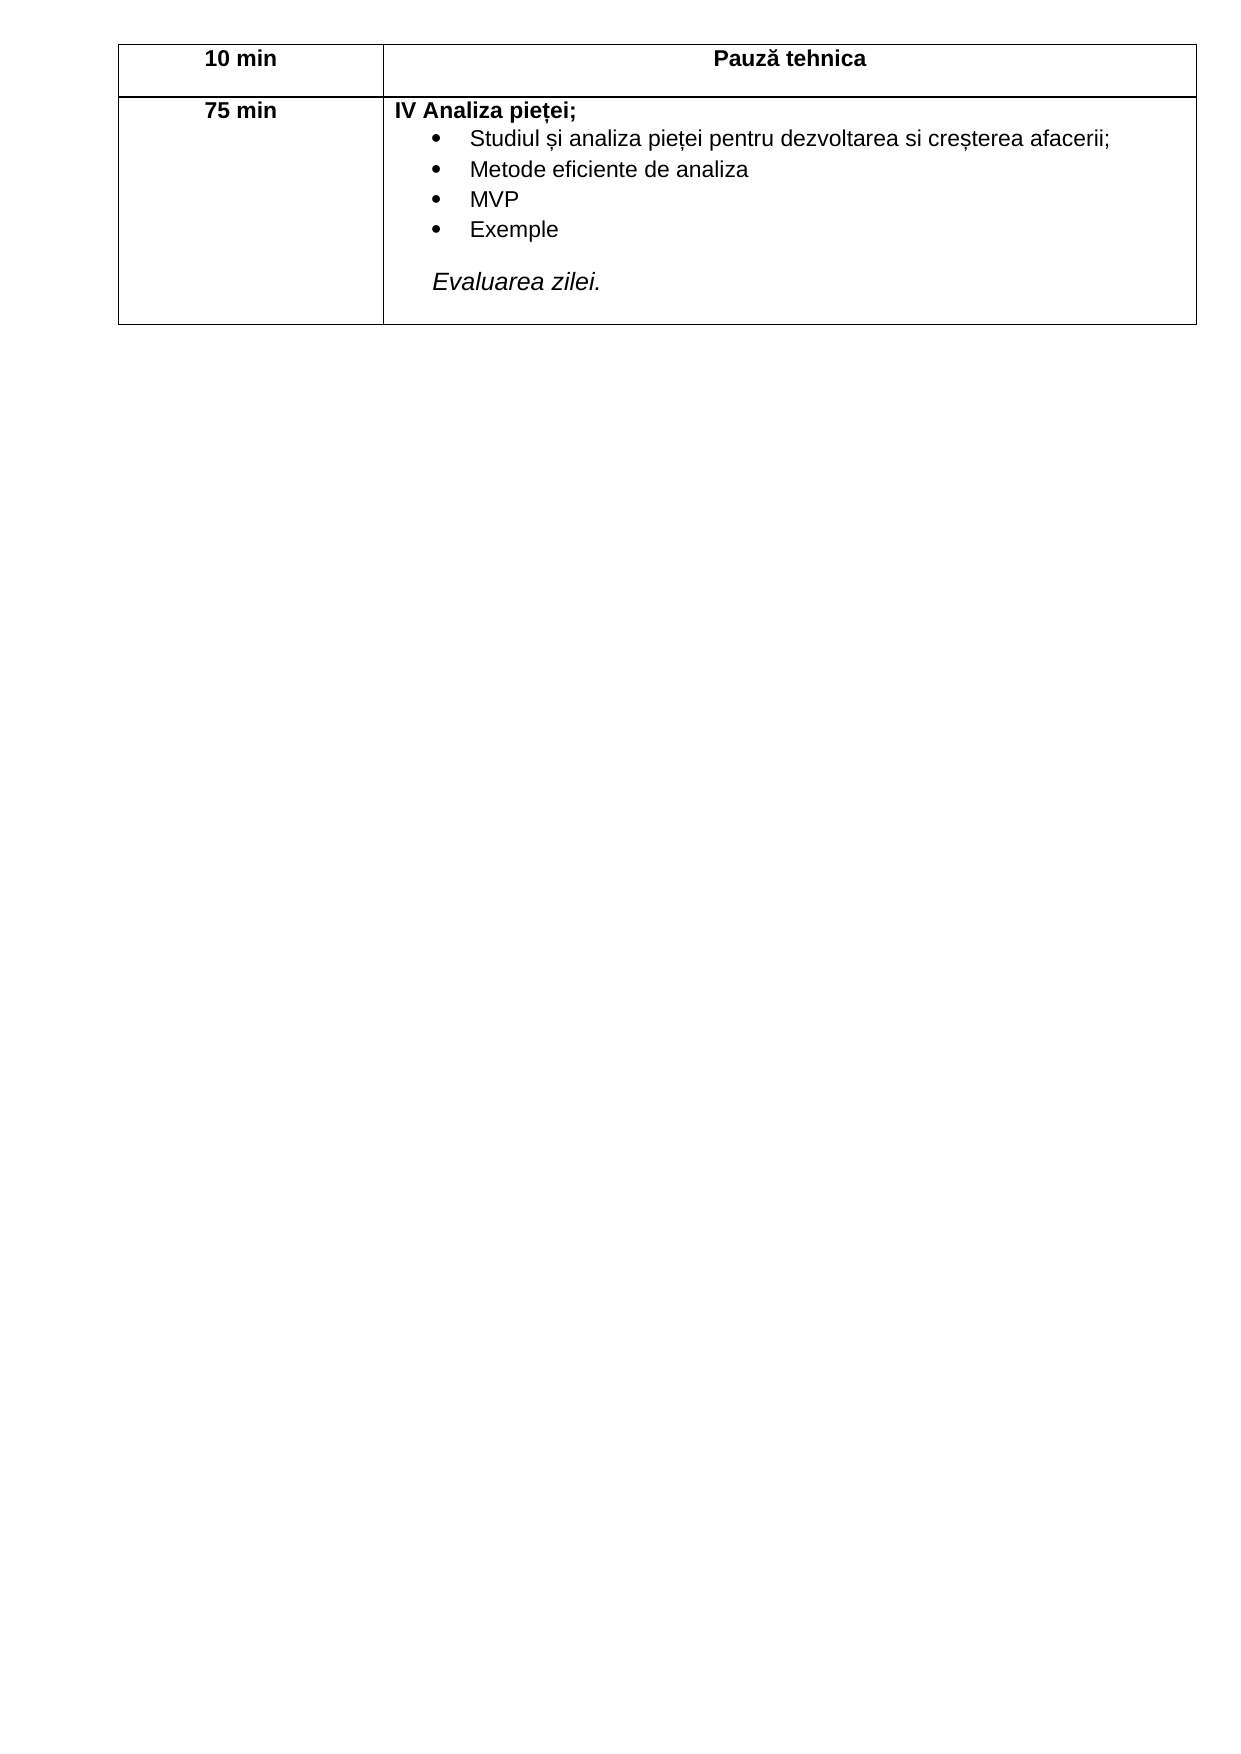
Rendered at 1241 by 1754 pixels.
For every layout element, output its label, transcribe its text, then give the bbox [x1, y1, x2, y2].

table_cell IV Analiza pieței; Studiul și analiza pieței pentru dezvoltarea si creșterea afacerii; Metode eficiente de analiza MVP Exemple Evaluarea zilei. [384, 98, 1196, 324]
table_cell Pauză tehnica [384, 45, 1196, 96]
table_cell 10 min [119, 45, 383, 96]
table_cell 75 min [119, 98, 383, 324]
